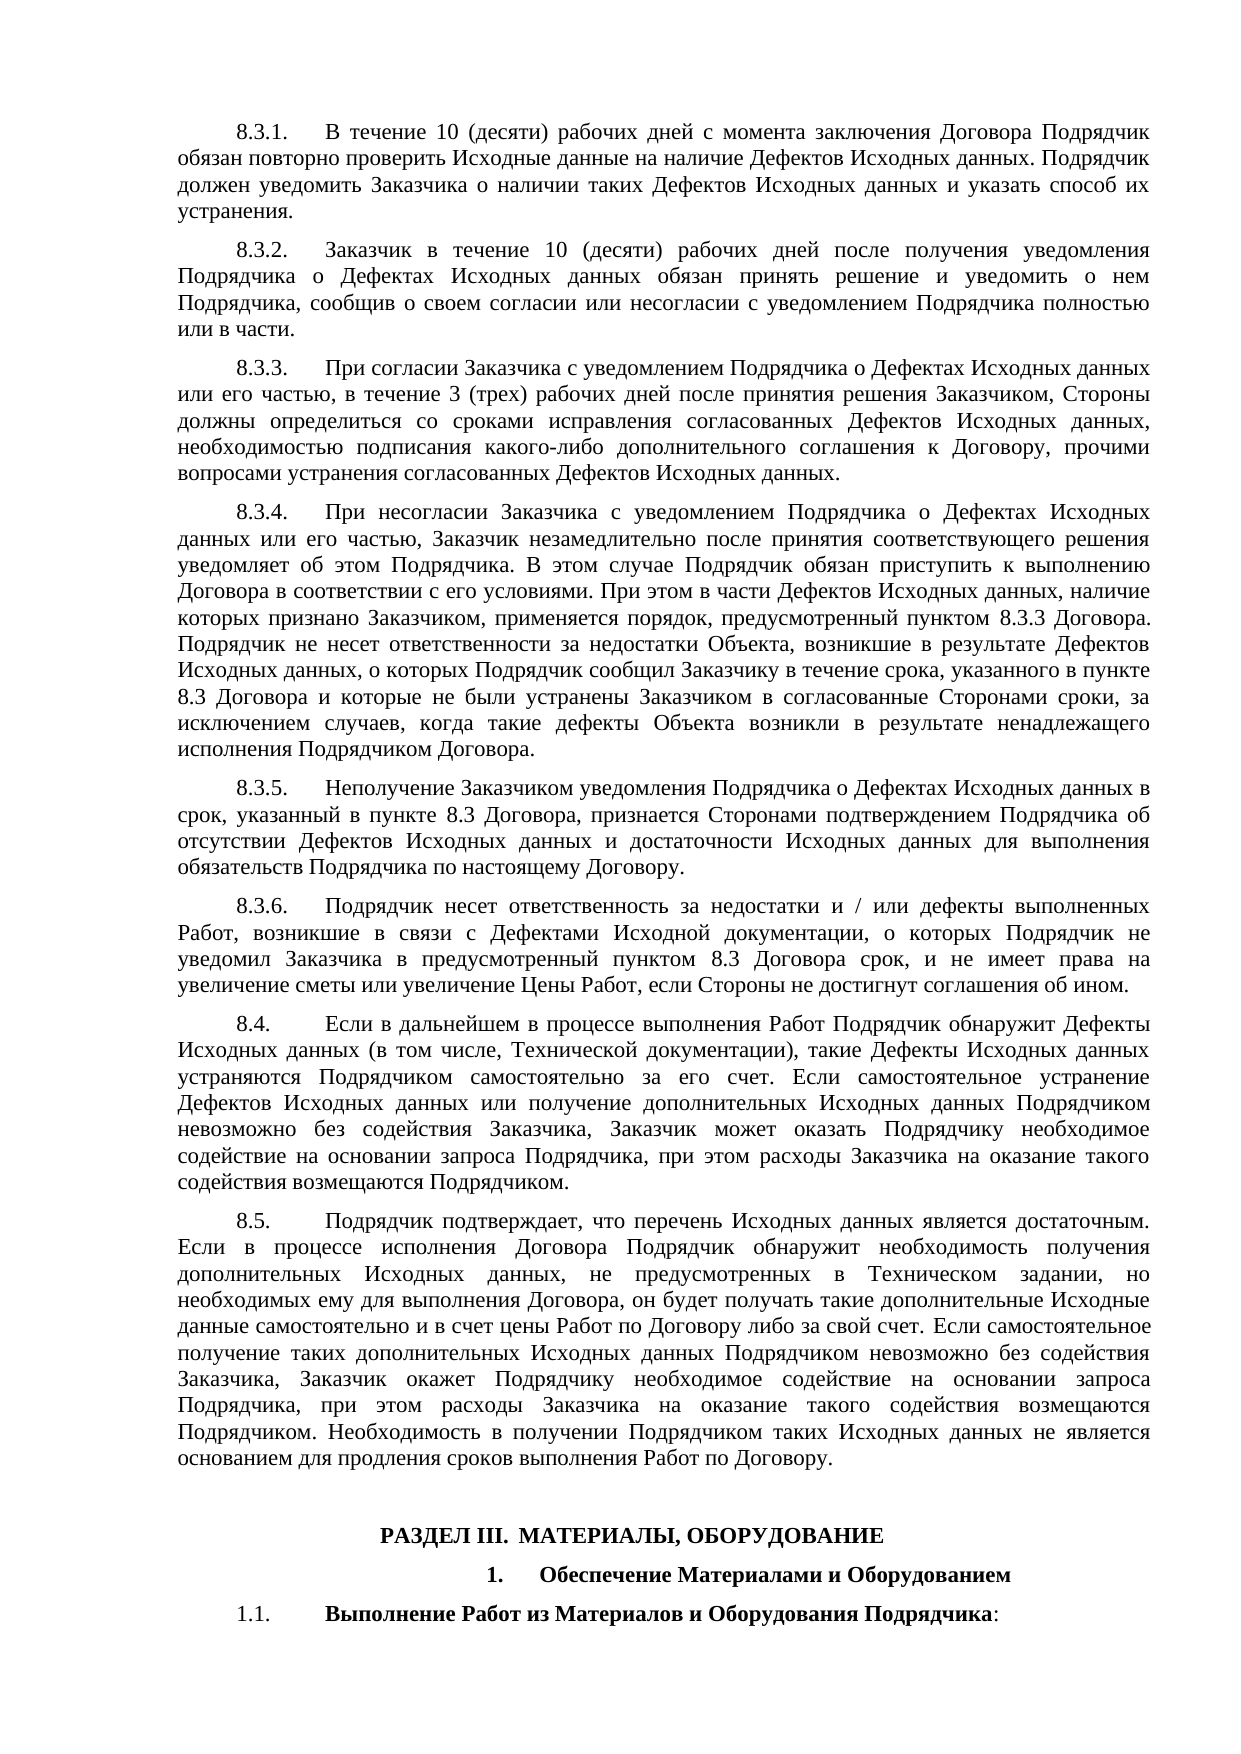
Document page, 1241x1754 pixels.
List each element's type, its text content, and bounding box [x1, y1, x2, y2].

text В течение 10 (десяти) рабочих дней с момента заключения Договора Подрядчик обязан повторно проверить Исходные данные на наличие Дефектов Исходных данных. Подрядчик должен уведомить Заказчика о наличии таких Дефектов Исходных данных и указать способ их устранения. [177, 118, 1152, 223]
text Подрядчик подтверждает, что перечень Исходных данных является достаточным. Если в процессе исполнения Договора Подрядчик обнаружит необходимость получения дополнительных Исходных данных, не предусмотренных в Техническом задании, но необходимых ему для выполнения Договора, он будет получать такие дополнительные Исходные данные самостоятельно и в счет цены Работ по Договору либо за свой счет. Если самостоятельное получение таких дополнительных Исходных данных Подрядчиком невозможно без содействия Заказчика, Заказчик окажет Подрядчику необходимое содействие на основании запроса Подрядчика, при этом расходы Заказчика на оказание такого содействия возмещаются Подрядчиком. Необходимость в получении Подрядчиком таких Исходных данных не является основанием для продления сроков выполнения Работ по Договору. [177, 1207, 1152, 1471]
text МАТЕРИАЛЫ, ОБОРУДОВАНИЕ [177, 1522, 1152, 1548]
text Заказчик в течение 10 (десяти) рабочих дней после получения уведомления Подрядчика о Дефектах Исходных данных обязан принять решение и уведомить о нем Подрядчика, сообщив о своем согласии или несогласии с уведомлением Подрядчика полностью или в части. [177, 236, 1152, 341]
text При согласии Заказчика с уведомлением Подрядчика о Дефектах Исходных данных или его частью, в течение 3 (трех) рабочих дней после принятия решения Заказчиком, Стороны должны определиться со сроками исправления согласованных Дефектов Исходных данных, необходимостью подписания какого-либо дополнительного соглашения к Договору, прочими вопросами устранения согласованных Дефектов Исходных данных. [177, 354, 1152, 486]
text Выполнение Работ из Материалов и Оборудования Подрядчика: [177, 1600, 1152, 1626]
text Если в дальнейшем в процессе выполнения Работ Подрядчик обнаружит Дефекты Исходных данных (в том числе, Технической документации), такие Дефекты Исходных данных устраняются Подрядчиком самостоятельно за его счет. Если самостоятельное устранение Дефектов Исходных данных или получение дополнительных Исходных данных Подрядчиком невозможно без содействия Заказчика, Заказчик может оказать Подрядчику необходимое содействие на основании запроса Подрядчика, при этом расходы Заказчика на оказание такого содействия возмещаются Подрядчиком. [177, 1010, 1152, 1194]
text Обеспечение Материалами и Оборудованием [324, 1561, 1152, 1587]
